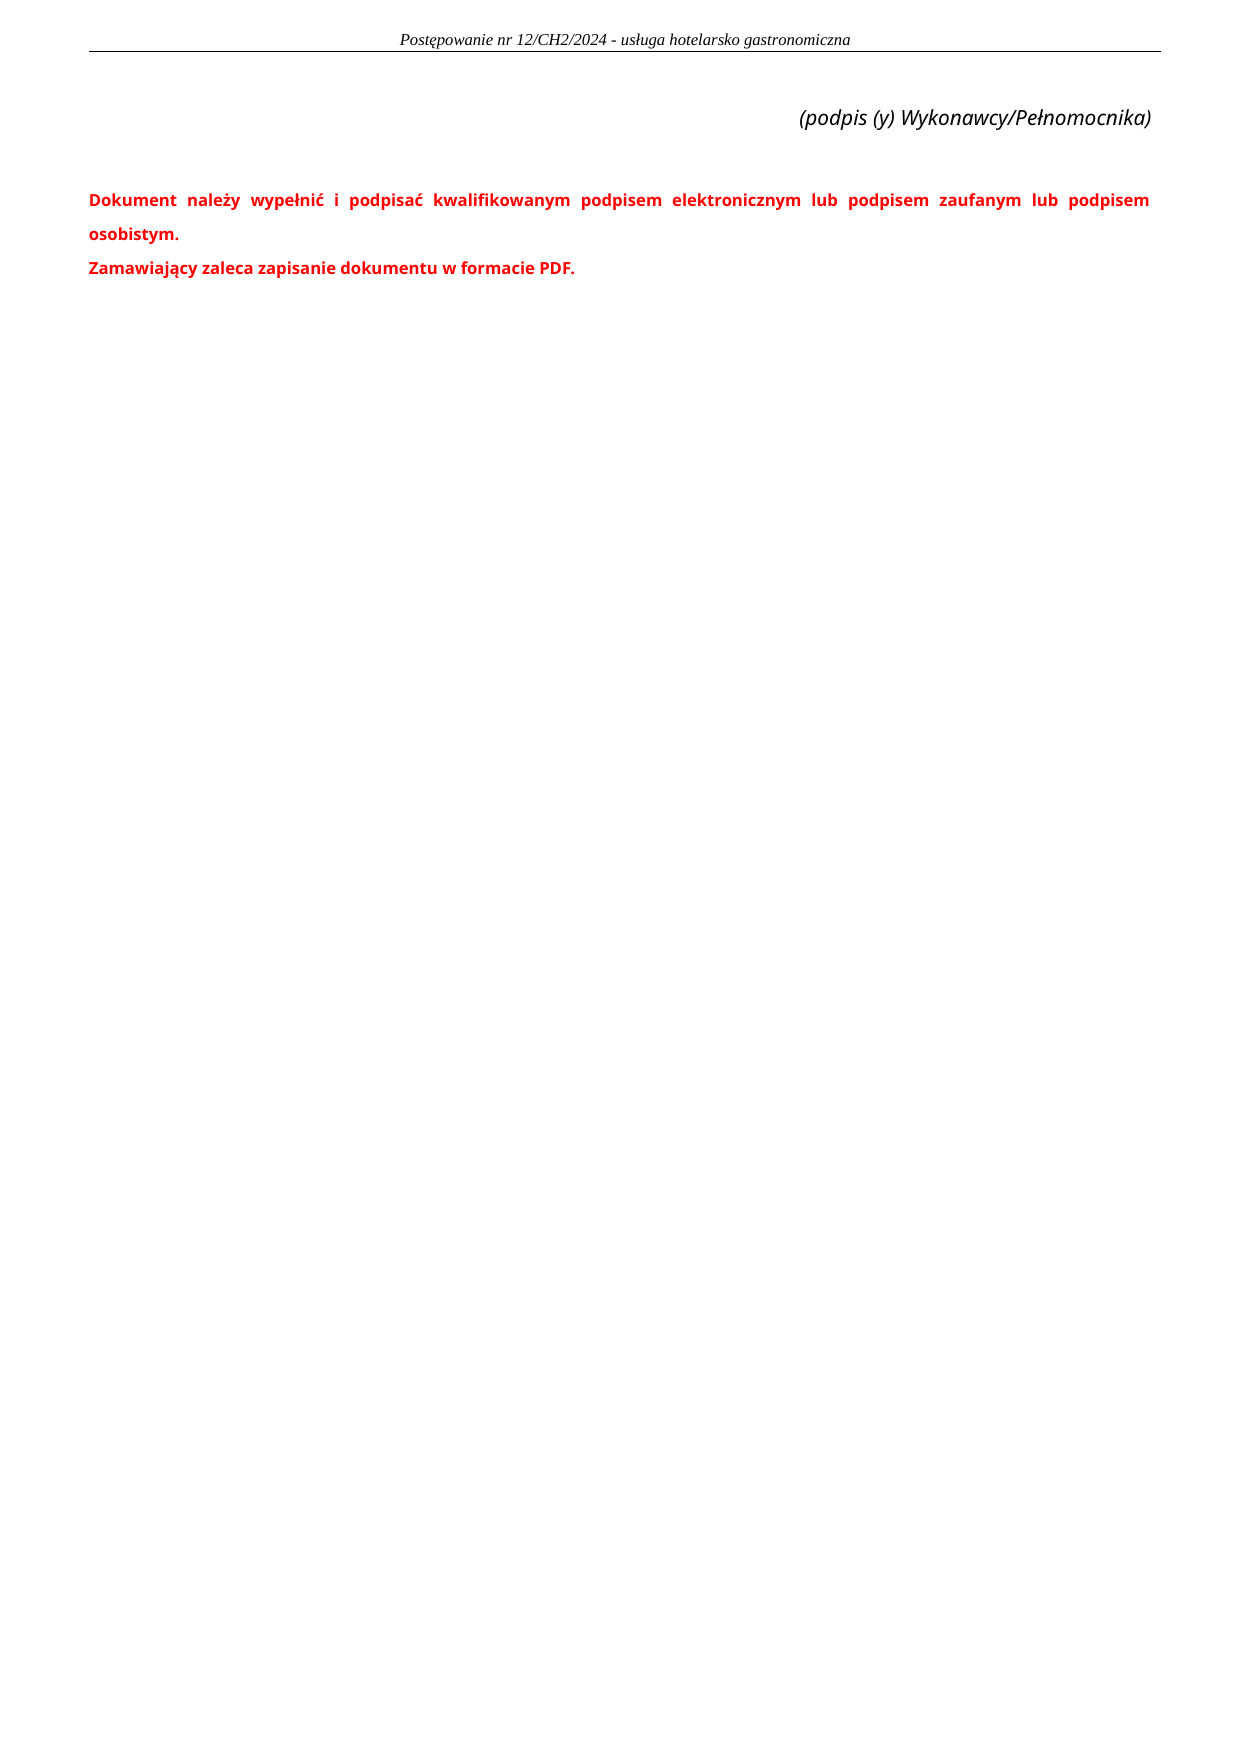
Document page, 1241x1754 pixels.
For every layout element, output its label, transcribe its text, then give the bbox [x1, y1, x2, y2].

text Dokument należy wypełnić i podpisać kwalifikowanym podpisem elektronicznym lub podpisem zaufanym lub podpisem osobistym. [89, 189, 1152, 246]
text Zamawiający zaleca zapisanie dokumentu w formacie PDF. [89, 257, 1152, 279]
text (podpis (y) Wykonawcy/Pełnomocnika) [89, 103, 1152, 132]
